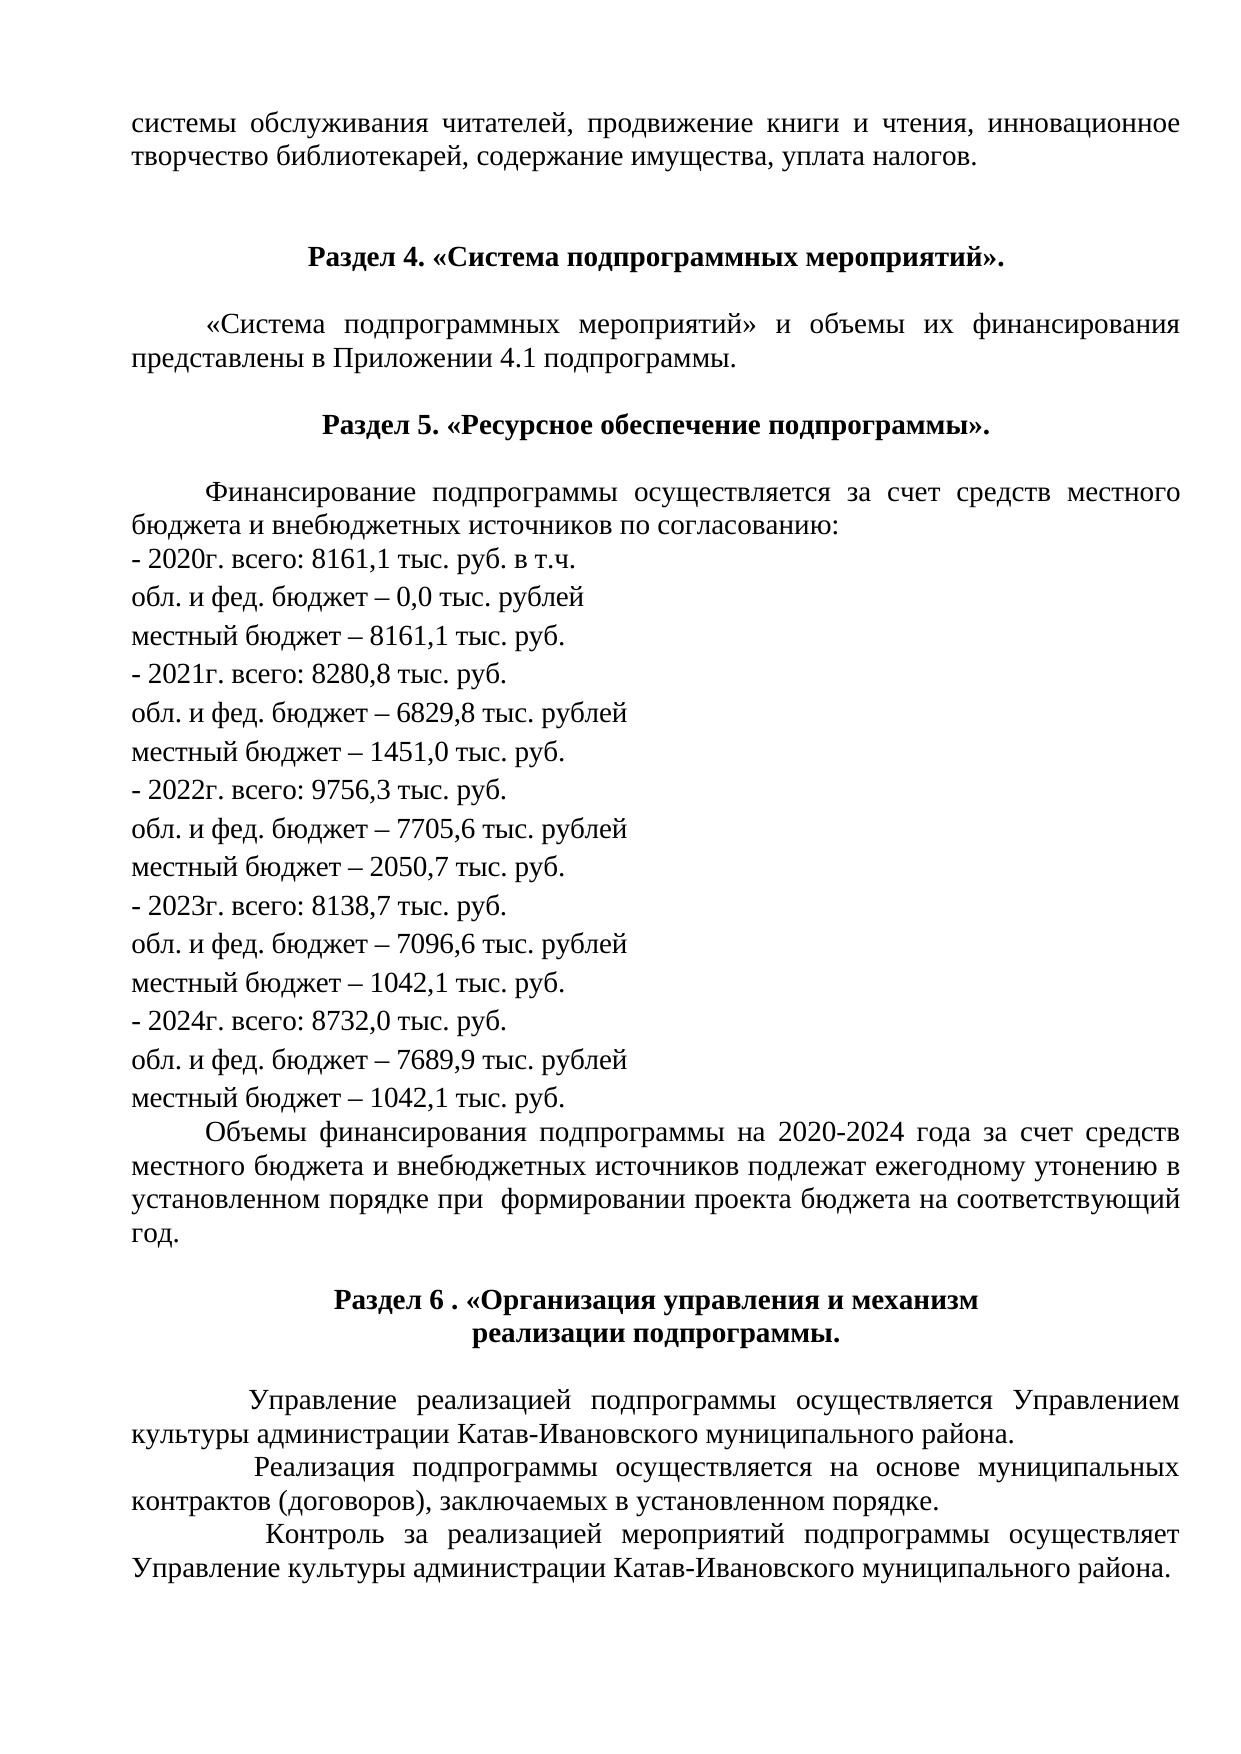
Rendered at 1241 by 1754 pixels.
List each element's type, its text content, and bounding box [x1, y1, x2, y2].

text - 2024г. всего: 8732,0 тыс. руб. [131, 1003, 1181, 1037]
text местный бюджет – 2050,7 тыс. руб. [131, 849, 1181, 883]
text местный бюджет – 1451,0 тыс. руб. [131, 734, 1181, 767]
text местный бюджет – 1042,1 тыс. руб. [131, 965, 1181, 998]
text Управление реализацией подпрограммы осуществляется Управлением культуры администрации Катав-Ивановского муниципального района. [131, 1382, 1181, 1449]
text обл. и фед. бюджет – 7689,9 тыс. рублей [131, 1042, 1181, 1076]
text реализации подпрограммы. [131, 1315, 1181, 1349]
text Раздел 5. «Ресурсное обеспечение подпрограммы». [131, 407, 1181, 440]
text «Система подпрограммных мероприятий» и объемы их финансирования представлены в Приложении 4.1 подпрограммы. [131, 306, 1181, 373]
text Контроль за реализацией мероприятий подпрограммы осуществляет Управление культуры администрации Катав-Ивановского муниципального района. [131, 1517, 1181, 1584]
text местный бюджет – 1042,1 тыс. руб. [131, 1081, 1181, 1114]
text обл. и фед. бюджет – 6829,8 тыс. рублей [131, 695, 1181, 729]
text Раздел 4. «Система подпрограммных мероприятий». [131, 239, 1181, 273]
text местный бюджет – 8161,1 тыс. руб. [131, 618, 1181, 652]
text обл. и фед. бюджет – 7705,6 тыс. рублей [131, 811, 1181, 844]
text - 2020г. всего: 8161,1 тыс. руб. в т.ч. [131, 541, 1181, 574]
text Реализация подпрограммы осуществляется на основе муниципальных контрактов (договоров), заключаемых в установленном порядке. [131, 1449, 1181, 1517]
text - 2022г. всего: 9756,3 тыс. руб. [131, 772, 1181, 806]
text Финансирование подпрограммы осуществляется за счет средств местного бюджета и внебюджетных источников по согласованию: [131, 474, 1181, 541]
text обл. и фед. бюджет – 7096,6 тыс. рублей [131, 926, 1181, 960]
text Раздел 6 . «Организация управления и механизм [131, 1282, 1181, 1315]
text - 2021г. всего: 8280,8 тыс. руб. [131, 657, 1181, 690]
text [131, 105, 1181, 172]
text обл. и фед. бюджет – 0,0 тыс. рублей [131, 579, 1181, 613]
text - 2023г. всего: 8138,7 тыс. руб. [131, 888, 1181, 921]
text Объемы финансирования подпрограммы на 2020-2024 года за счет средств местного бюджета и внебюджетных источников подлежат ежегодному утонению в установленном порядке при формировании проекта бюджета на соответствующий год. [131, 1114, 1181, 1248]
